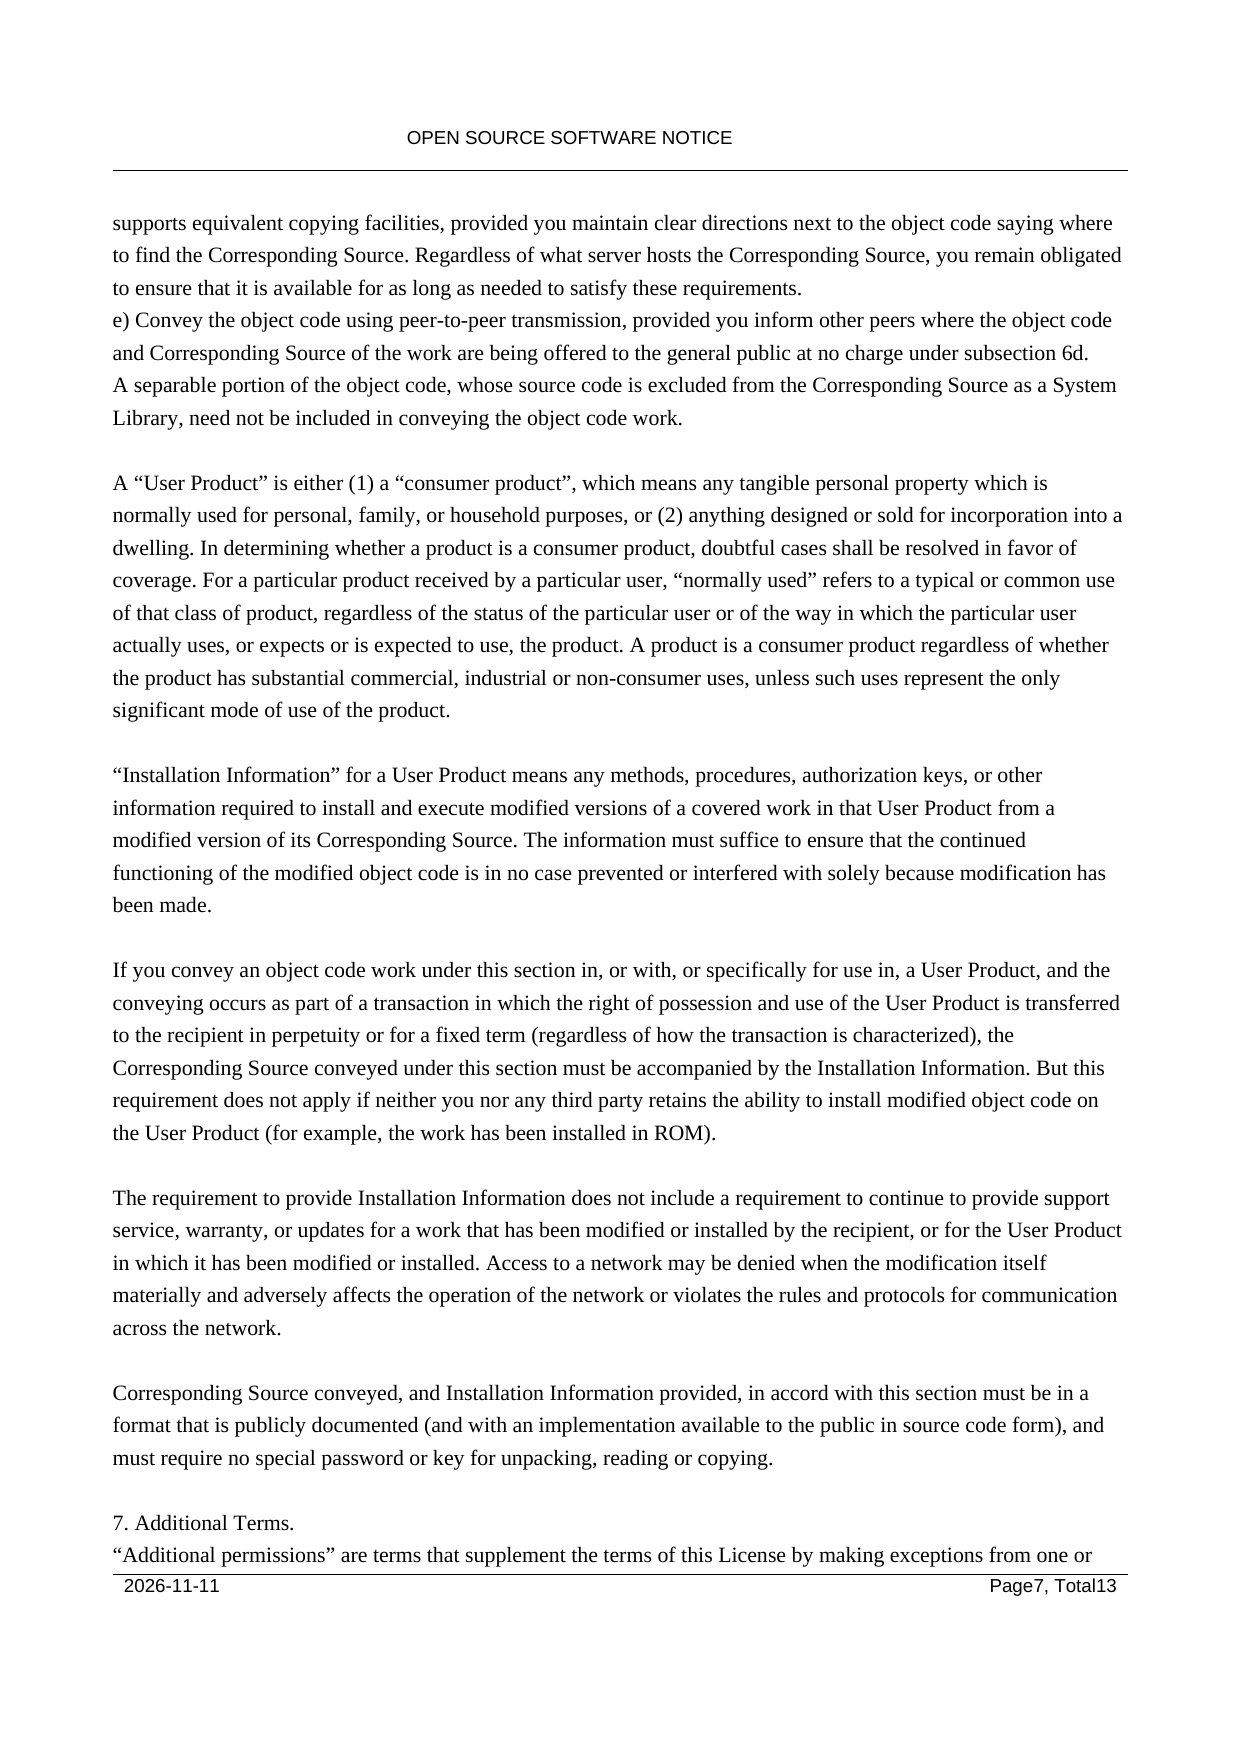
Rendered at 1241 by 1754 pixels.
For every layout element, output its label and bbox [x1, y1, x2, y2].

text [112, 206, 1128, 1571]
